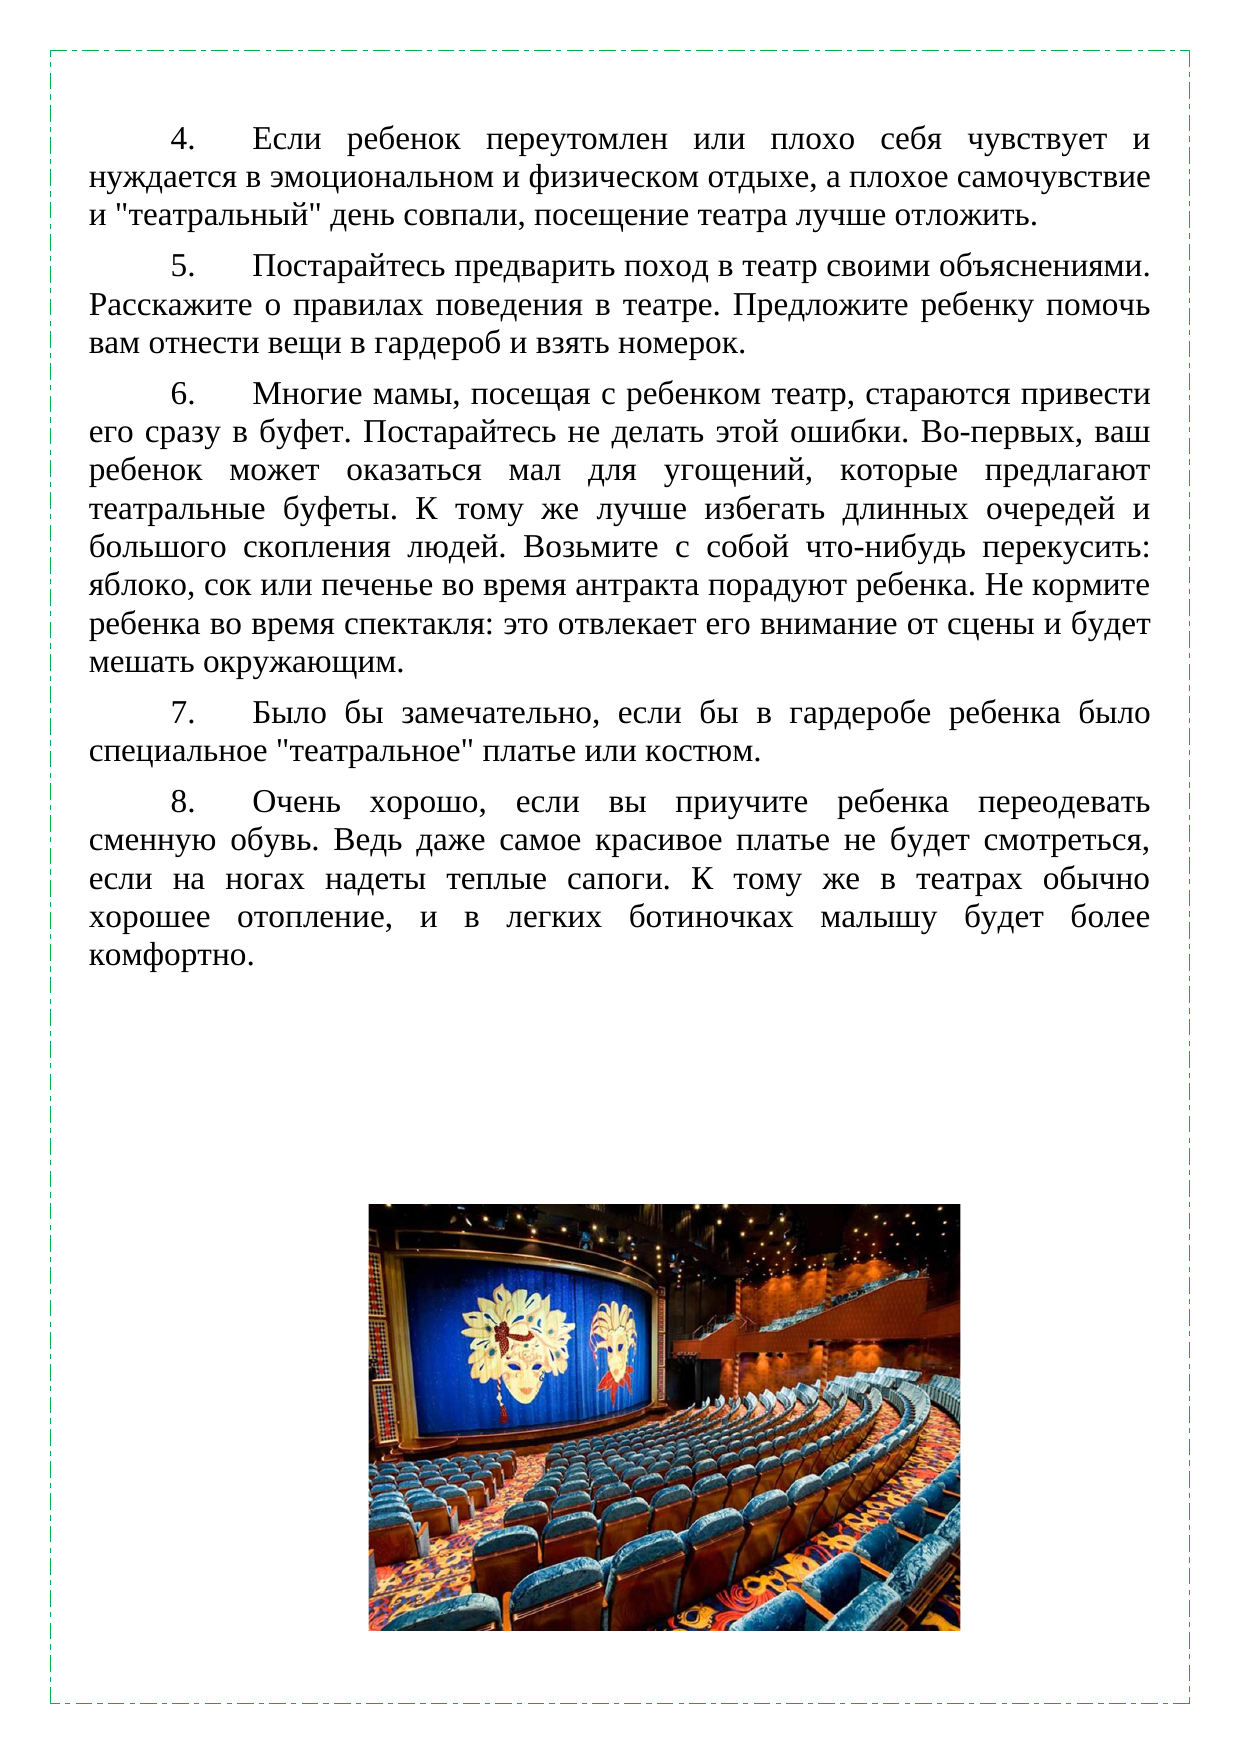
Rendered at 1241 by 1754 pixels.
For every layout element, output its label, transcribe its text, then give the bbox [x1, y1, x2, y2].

list Было бы замечательно, если бы в гардеробе ребенка было специальное "театральное" платье или костюм. [88, 692, 1152, 769]
list Постарайтесь предварить поход в театр своими объяснениями. Расскажите о правилах поведения в театре. Предложите ребенку помочь вам отнести вещи в гардероб и взять номерок. [88, 246, 1152, 361]
list Если ребенок переутомлен или плохо себя чувствует и нуждается в эмоциональном и физическом отдыхе, а плохое самочувствие и "театральный" день совпали, посещение театра лучше отложить. [88, 118, 1152, 233]
picture [368, 1204, 961, 1631]
list Очень хорошо, если вы приучите ребенка переодевать сменную обувь. Ведь даже самое красивое платье не будет смотреться, если на ногах надеты теплые сапоги. К тому же в театрах обычно хорошее отопление, и в легких ботиночках малышу будет более комфортно. [88, 781, 1152, 973]
list Многие мамы, посещая с ребенком театр, стараются привести его сразу в буфет. Постарайтесь не делать этой ошибки. Во-первых, ваш ребенок может оказаться мал для угощений, которые предлагают театральные буфеты. К тому же лучше избегать длинных очередей и большого скопления людей. Возьмите с собой что-нибудь перекусить: яблоко, сок или печенье во время антракта порадуют ребенка. Не кормите ребенка во время спектакля: это отвлекает его внимание от сцены и будет мешать окружающим. [88, 373, 1152, 680]
